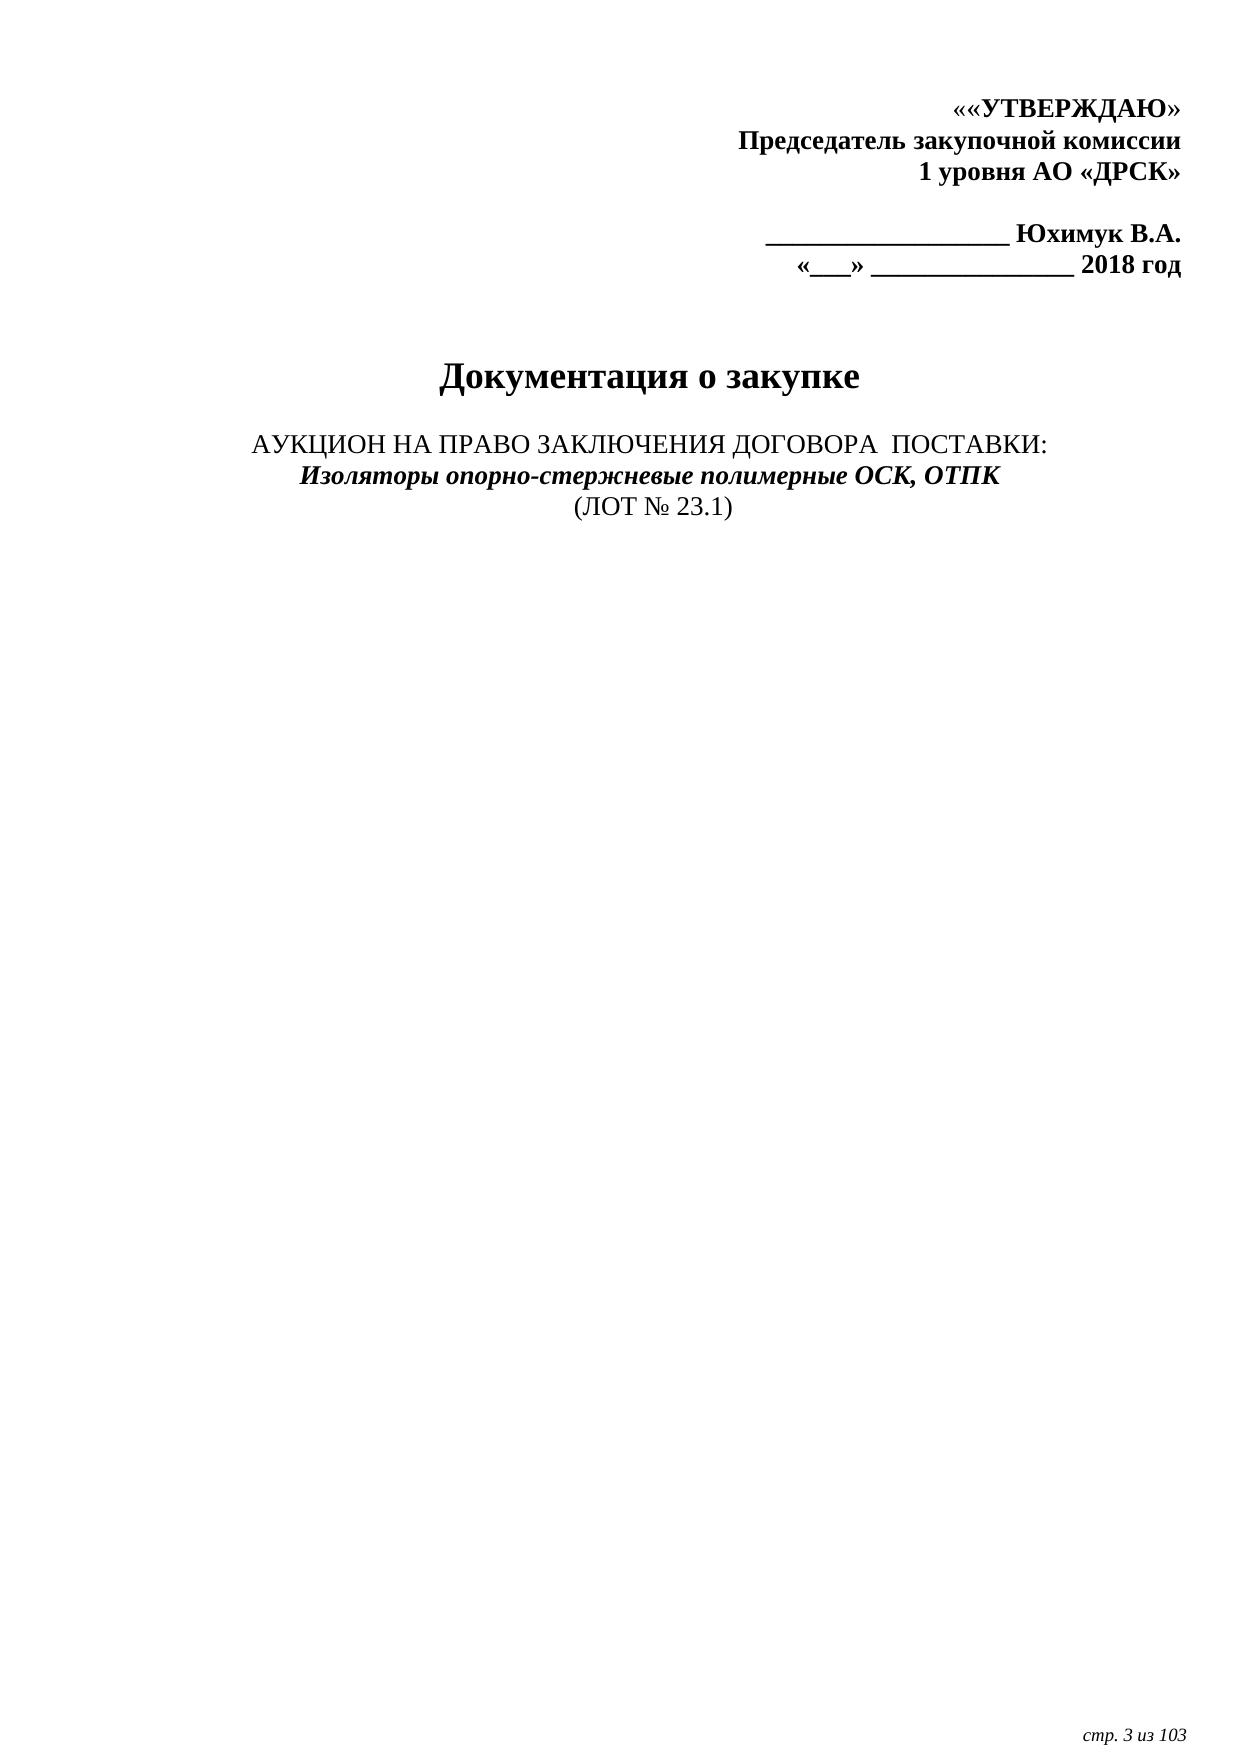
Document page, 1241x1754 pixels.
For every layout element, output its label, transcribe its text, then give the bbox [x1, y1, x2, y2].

text 1 уровня АО «ДРСК» [575, 155, 1181, 186]
text «___» _______________ 2018 год [118, 248, 1181, 279]
text __________________ Юхимук В.А. [575, 217, 1181, 248]
text ««УТВЕРЖДАЮ» [604, 90, 1181, 124]
text Документация о закупке [118, 354, 1181, 397]
text АУКЦИОН НА ПРАВО ЗАКЛЮЧЕНИЯ ДОГОВОРА ПОСТАВКИ: [118, 428, 1181, 459]
text Изоляторы опорно-стержневые полимерные ОСК, ОТПК [118, 459, 1181, 490]
text Председатель закупочной комиссии [575, 124, 1181, 155]
text (ЛОТ № 23.1) [118, 490, 1181, 522]
